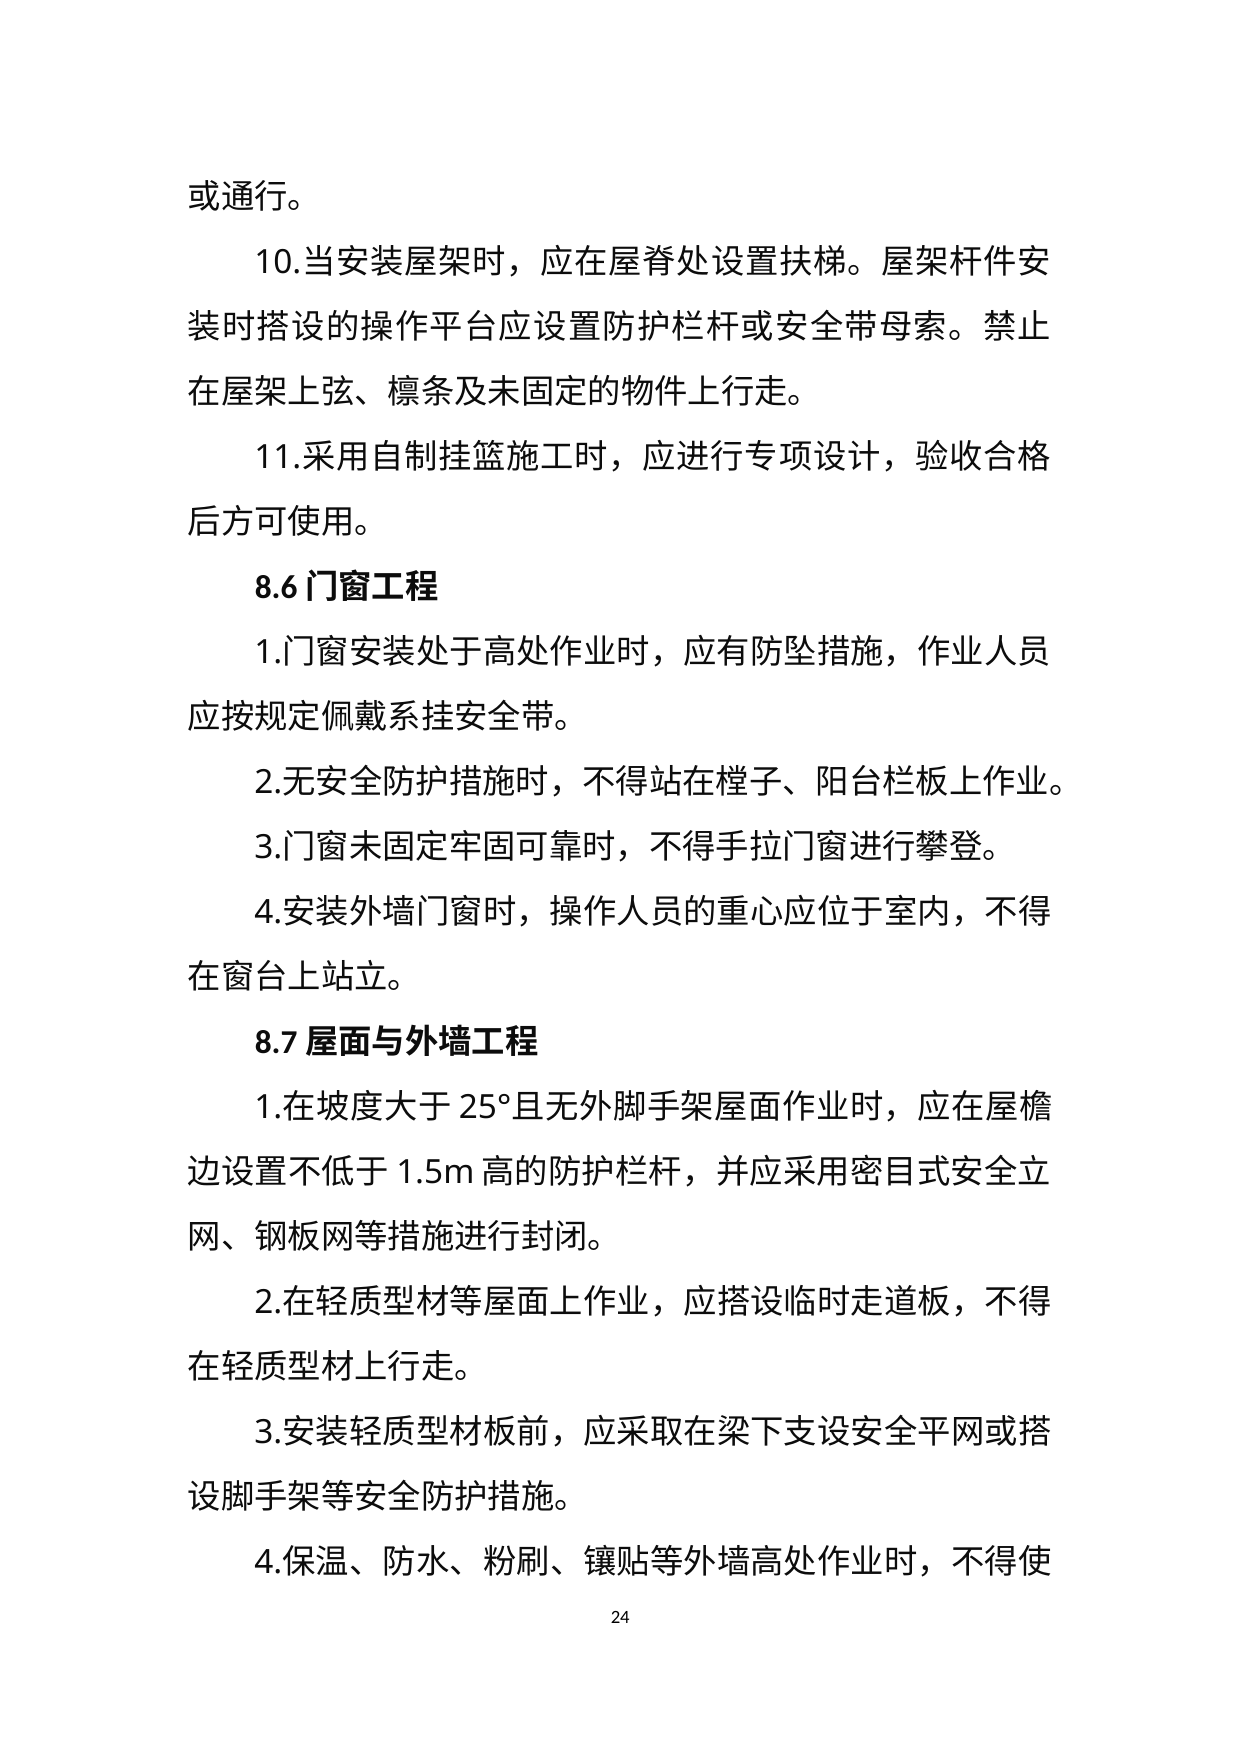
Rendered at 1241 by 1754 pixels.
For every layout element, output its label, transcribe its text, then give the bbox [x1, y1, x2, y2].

text 11.采用自制挂篮施工时，应进行专项设计，验收合格后方可使用。 [187, 422, 1053, 552]
text 4.安装外墙门窗时，操作人员的重心应位于室内，不得在窗台上站立。 [187, 877, 1053, 1007]
text 2.无安全防护措施时，不得站在樘子、阳台栏板上作业。 [187, 747, 1053, 812]
text 1.在坡度大于25°且无外脚手架屋面作业时，应在屋檐边设置不低于1.5m高的防护栏杆，并应采用密目式安全立网、钢板网等措施进行封闭。 [187, 1072, 1053, 1267]
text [187, 162, 1053, 227]
text 3.安装轻质型材板前，应采取在梁下支设安全平网或搭设脚手架等安全防护措施。 [187, 1397, 1053, 1527]
text 2.在轻质型材等屋面上作业，应搭设临时走道板，不得在轻质型材上行走。 [187, 1267, 1053, 1397]
subtitle 8.7 屋面与外墙工程 [187, 1007, 1053, 1072]
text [187, 1527, 1053, 1592]
text 10.当安装屋架时，应在屋脊处设置扶梯。屋架杆件安装时搭设的操作平台应设置防护栏杆或安全带母索。禁止在屋架上弦、檩条及未固定的物件上行走。 [187, 227, 1053, 422]
text 3.门窗未固定牢固可靠时，不得手拉门窗进行攀登。 [187, 812, 1053, 877]
subtitle 8.6 门窗工程 [187, 552, 1053, 617]
text 1.门窗安装处于高处作业时，应有防坠措施，作业人员应按规定佩戴系挂安全带。 [187, 617, 1053, 747]
